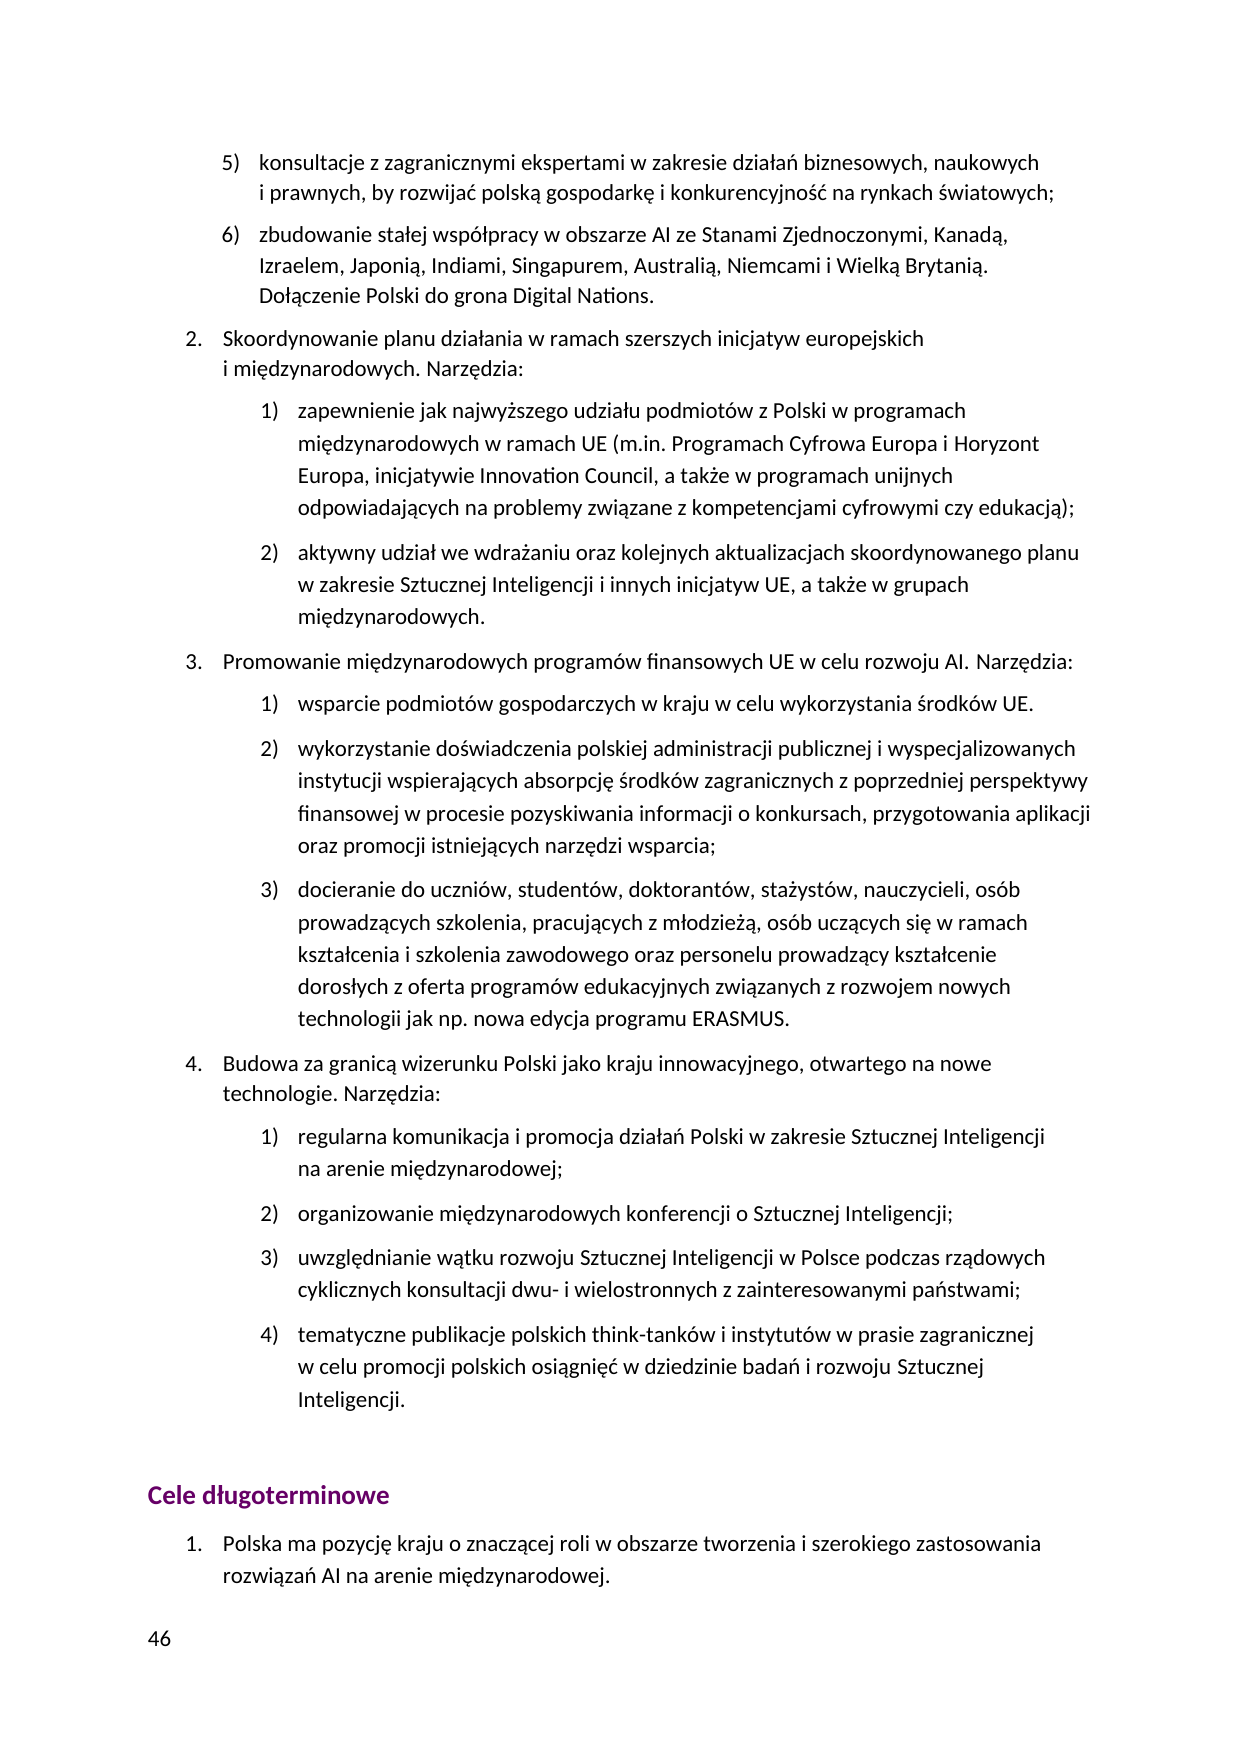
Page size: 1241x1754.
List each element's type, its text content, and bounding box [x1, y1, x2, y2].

list Promowanie międzynarodowych programów finansowych UE w celu rozwoju AI. Narzędzia: [185, 647, 1093, 675]
list zbudowanie stałej współpracy w obszarze AI ze Stanami Zjednoczonymi, Kanadą, Izraelem, Japonią, Indiami, Singapurem, Australią, Niemcami i Wielką Brytanią. Dołączenie Polski do grona Digital Nations. [221, 221, 1093, 309]
list wykorzystanie doświadczenia polskiej administracji publicznej i wyspecjalizowanych instytucji wspierających absorpcję środków zagranicznych z poprzedniej perspektywy finansowej w procesie pozyskiwania informacji o konkursach, przygotowania aplikacji oraz promocji istniejących narzędzi wsparcia; [260, 734, 1093, 859]
list Skoordynowanie planu działania w ramach szerszych inicjatyw europejskich i międzynarodowych. Narzędzia: [185, 324, 1093, 382]
subtitle Cele długoterminowe [148, 1478, 1093, 1511]
list uwzględnianie wątku rozwoju Sztucznej Inteligencji w Polsce podczas rządowych cyklicznych konsultacji dwu- i wielostronnych z zainteresowanymi państwami; [260, 1243, 1093, 1304]
list zapewnienie jak najwyższego udziału podmiotów z Polski w programach międzynarodowych w ramach UE (m.in. Programach Cyfrowa Europa i Horyzont Europa, inicjatywie Innovation Council, a także w programach unijnych odpowiadających na problemy związane z kompetencjami cyfrowymi czy edukacją); [260, 397, 1093, 521]
subtitle Polska ma pozycję kraju o znaczącej roli w obszarze tworzenia i szerokiego zastosowania rozwiązań AI na arenie międzynarodowej. [185, 1529, 1093, 1589]
list aktywny udział we wdrażaniu oraz kolejnych aktualizacjach skoordynowanego planu w zakresie Sztucznej Inteligencji i innych inicjatyw UE, a także w grupach międzynarodowych. [260, 538, 1093, 630]
list konsultacje z zagranicznymi ekspertami w zakresie działań biznesowych, naukowych i prawnych, by rozwijać polską gospodarkę i konkurencyjność na rynkach światowych; [221, 148, 1093, 206]
list tematyczne publikacje polskich think-tanków i instytutów w prasie zagranicznej w celu promocji polskich osiągnięć w dziedzinie badań i rozwoju Sztucznej Inteligencji. [260, 1320, 1093, 1413]
list organizowanie międzynarodowych konferencji o Sztucznej Inteligencji; [260, 1199, 1093, 1227]
list Budowa za granicą wizerunku Polski jako kraju innowacyjnego, otwartego na nowe technologie. Narzędzia: [185, 1049, 1093, 1107]
list docieranie do uczniów, studentów, doktorantów, stażystów, nauczycieli, osób prowadzących szkolenia, pracujących z młodzieżą, osób uczących się w ramach kształcenia i szkolenia zawodowego oraz personelu prowadzący kształcenie dorosłych z oferta programów edukacyjnych związanych z rozwojem nowych technologii jak np. nowa edycja programu ERASMUS. [260, 876, 1093, 1032]
list wsparcie podmiotów gospodarczych w kraju w celu wykorzystania środków UE. [260, 689, 1093, 718]
list regularna komunikacja i promocja działań Polski w zakresie Sztucznej Inteligencji na arenie międzynarodowej; [260, 1122, 1093, 1182]
